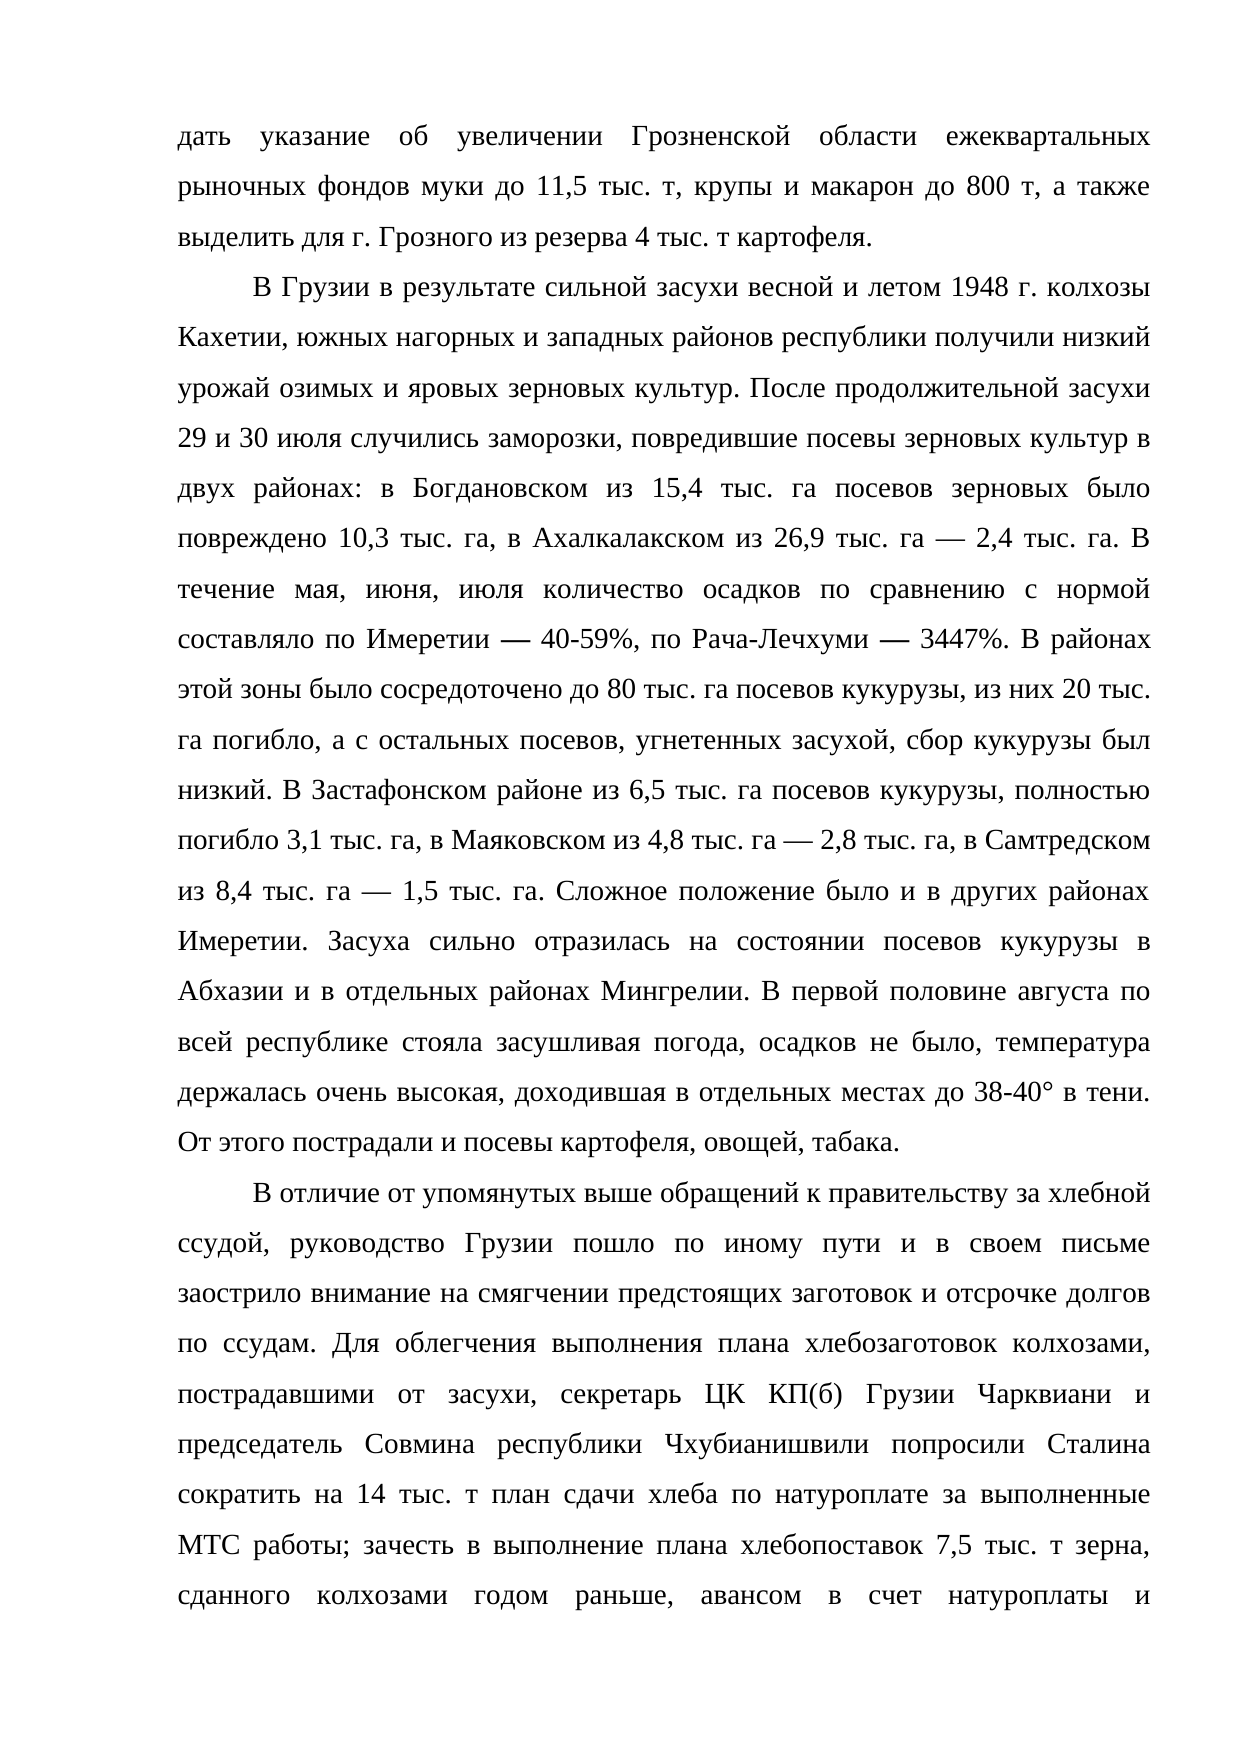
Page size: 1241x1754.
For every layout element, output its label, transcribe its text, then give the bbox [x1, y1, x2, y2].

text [177, 1175, 1152, 1611]
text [177, 118, 1152, 252]
text В Грузии в результате сильной засухи весной и летом . колхозы Кахетии, южных нагорных и западных районов республики получили низкий урожай озимых и яровых зерновых культур. После продолжительной засухи 29 и 30 июля случились заморозки, повредившие посевы зерновых культур в двух районах: в Богдановском из 15,4 тыс. га посевов зерновых было повреждено 10,3 тыс. га, в Ахалкалакском из 26,9 тыс. га — 2,4 тыс. га. В течение мая, июня, июля количество осадков по сравнению с нормой составляло по Имеретии — 40-59%, по Рача-Лечхуми — 3447%. В районах этой зоны было сосредоточено до 80 тыс. га посевов кукурузы, из них 20 тыс. га погибло, а с остальных посевов, угнетенных засухой, сбор кукурузы был низкий. В Застафонском районе из 6,5 тыс. га посевов кукурузы, полностью погибло 3,1 тыс. га, в Маяковском из 4,8 тыс. га — 2,8 тыс. га, в Самтредском из 8,4 тыс. га — 1,5 тыс. га. Сложное положение было и в других районах Имеретии. Засуха сильно отразилась на состоянии посевов кукурузы в Абхазии и в отдельных районах Мингрелии. В первой половине августа по всей республике стояла засушливая погода, осадков не было, температура держалась очень высокая, доходившая в отдельных местах до 38-40° в тени. От этого пострадали и посевы картофеля, овощей, табака. [177, 269, 1152, 1158]
